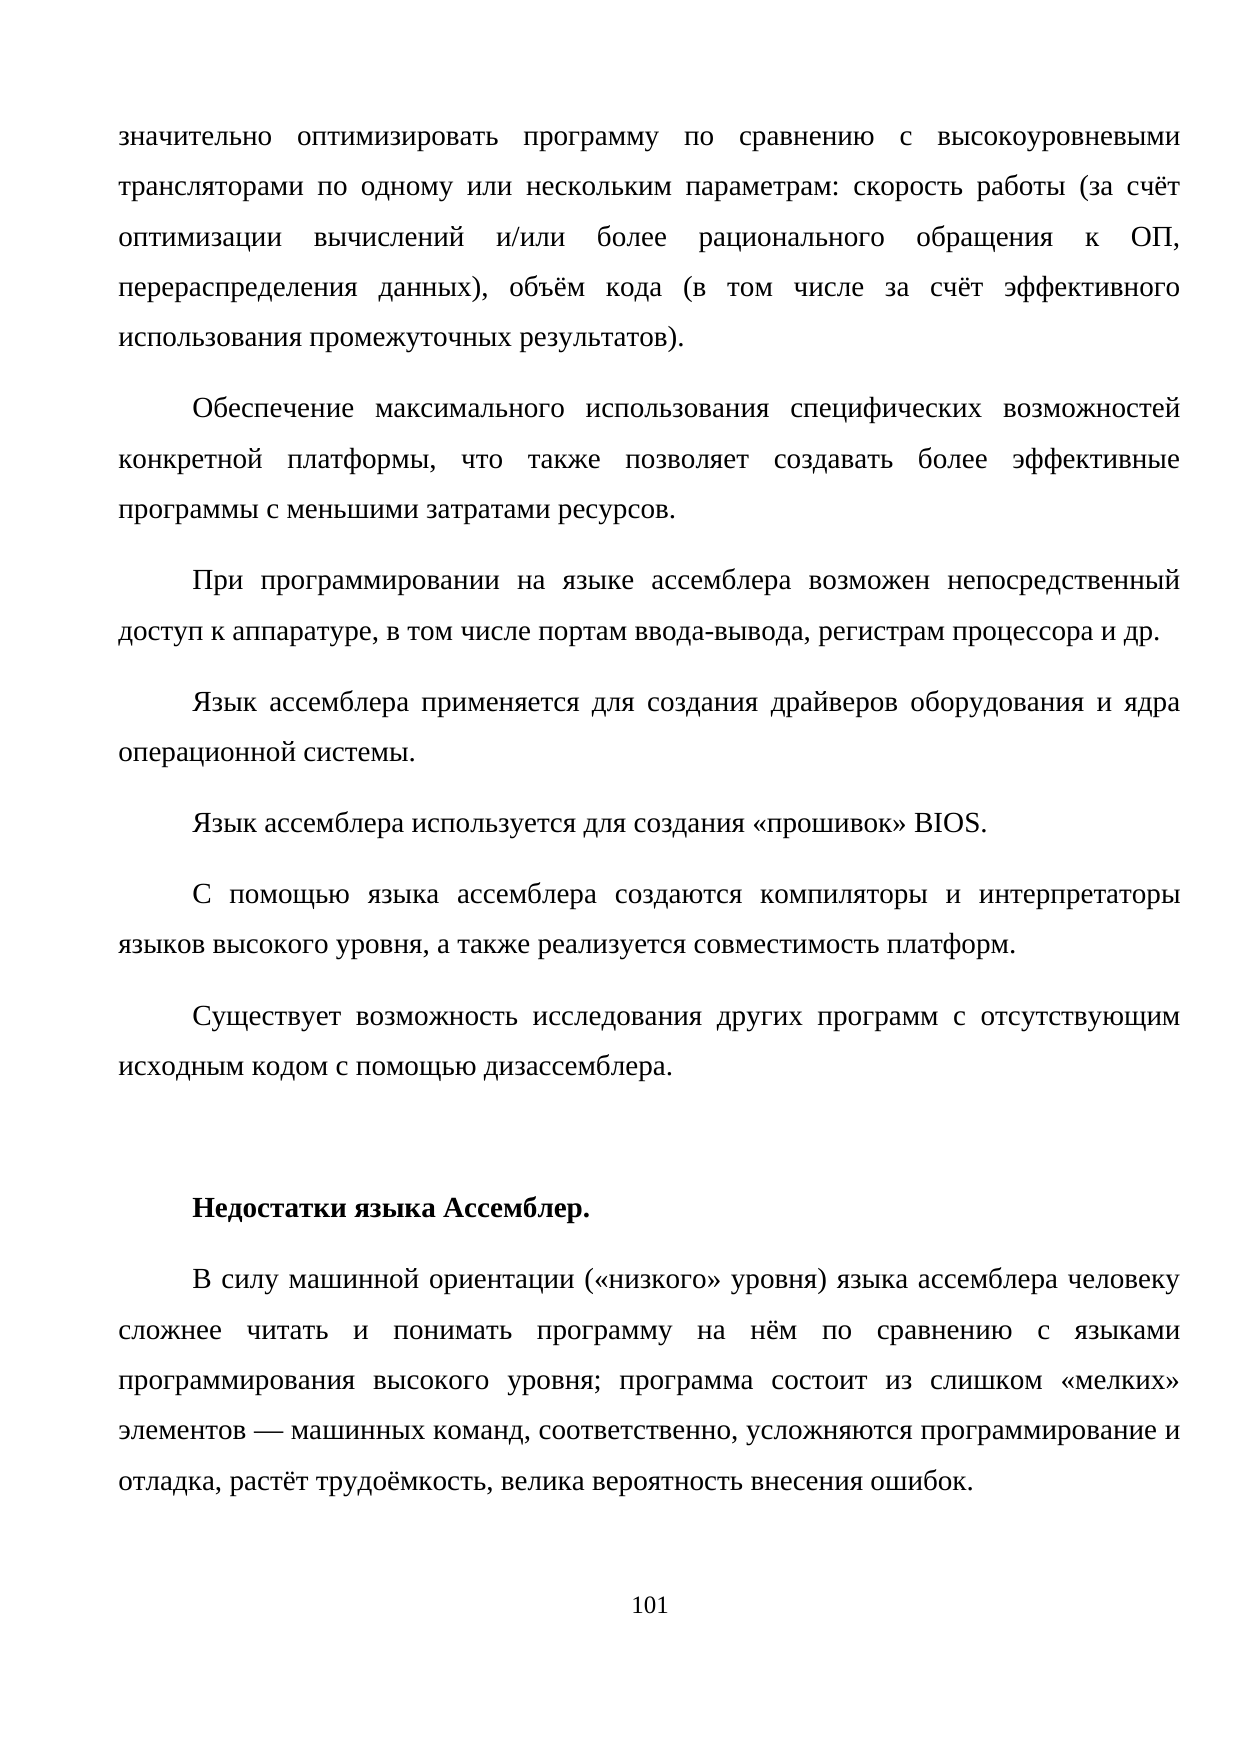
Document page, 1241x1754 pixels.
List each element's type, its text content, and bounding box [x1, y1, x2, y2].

text Язык ассемблера используется для создания «прошивок» BIOS. [118, 805, 1181, 839]
text Язык ассемблера применяется для создания драйверов оборудования и ядра операционной системы. [118, 684, 1181, 768]
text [118, 118, 1181, 353]
text Недостатки языка Ассемблер. [118, 1190, 1181, 1224]
text С помощью языка ассемблера создаются компиляторы и интерпретаторы языков высокого уровня, а также реализуется совместимость платформ. [118, 876, 1181, 960]
text В силу машинной ориентации («низкого» уровня) языка ассемблера человеку сложнее читать и понимать программу на нём по сравнению с языками программирования высокого уровня; программа состоит из слишком «мелких» элементов — машинных команд, соответственно, усложняются программирование и отладка, растёт трудоёмкость, велика вероятность внесения ошибок. [118, 1262, 1181, 1496]
text Обеспечение максимального использования специфических возможностей конкретной платформы, что также позволяет создавать более эффективные программы с меньшими затратами ресурсов. [118, 391, 1181, 525]
text При программировании на языке ассемблера возможен непосредственный доступ к аппаратуре, в том числе портам ввода-вывода, регистрам процессора и др. [118, 562, 1181, 646]
text Существует возможность исследования других программ с отсутствующим исходным кодом с помощью дизассемблера. [118, 998, 1181, 1082]
